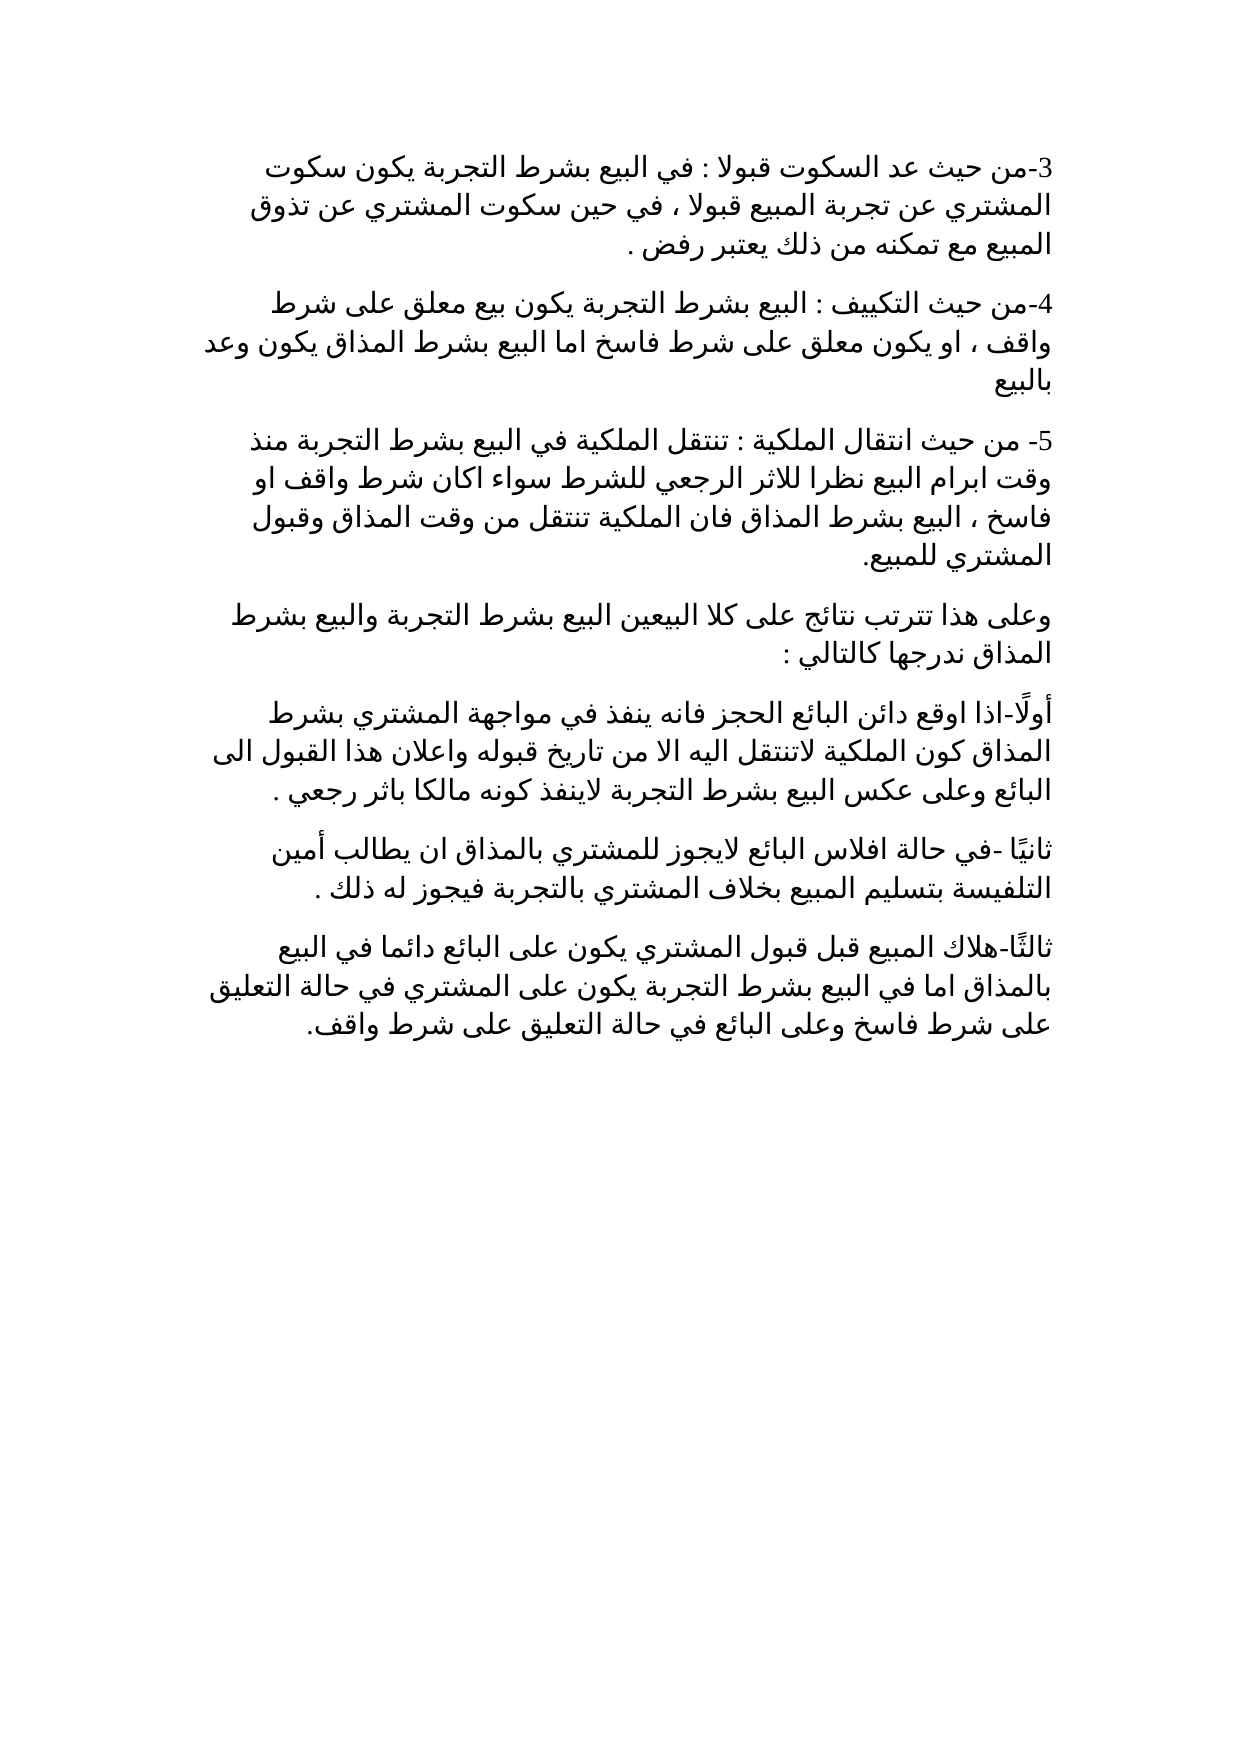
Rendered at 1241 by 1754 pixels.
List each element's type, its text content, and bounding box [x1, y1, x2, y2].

text أولًا-اذا اوقع دائن البائع الحجز فانه ينفذ في مواجهة المشتري بشرط المذاق كون الملكية لاتنتقل اليه الا من تاريخ قبوله واعلان هذا القبول الى البائع وعلى عكس البيع بشرط التجربة لاينفذ كونه مالكا باثر رجعي . [187, 696, 1053, 806]
text ثانيًا -في حالة افلاس البائع لايجوز للمشتري بالمذاق ان يطالب أمين التلفيسة بتسليم المبيع بخلاف المشتري بالتجربة فيجوز له ذلك . [187, 832, 1053, 904]
text 3-من حيث عد السكوت قبولا : في البيع بشرط التجربة يكون سكوت المشتري عن تجربة المبيع قبولا ، في حين سكوت المشتري عن تذوق المبيع مع تمكنه من ذلك يعتبر رفض . [187, 150, 1053, 261]
text وعلى هذا تترتب نتائج على كلا البيعين البيع بشرط التجربة والبيع بشرط المذاق ندرجها كالتالي : [187, 598, 1053, 670]
text 5- من حيث انتقال الملكية : تنتقل الملكية في البيع بشرط التجربة منذ وقت ابرام البيع نظرا للاثر الرجعي للشرط سواء اكان شرط واقف او فاسخ ، البيع بشرط المذاق فان الملكية تنتقل من وقت المذاق وقبول المشتري للمبيع. [187, 423, 1053, 572]
text ثالثًا-هلاك المبيع قبل قبول المشتري يكون على البائع دائما في البيع بالمذاق اما في البيع بشرط التجربة يكون على المشتري في حالة التعليق على شرط فاسخ وعلى البائع في حالة التعليق على شرط واقف. [187, 930, 1053, 1041]
text 4-من حيث التكييف : البيع بشرط التجربة يكون بيع معلق على شرط واقف ، او يكون معلق على شرط فاسخ اما البيع بشرط المذاق يكون وعد بالبيع [187, 286, 1053, 397]
